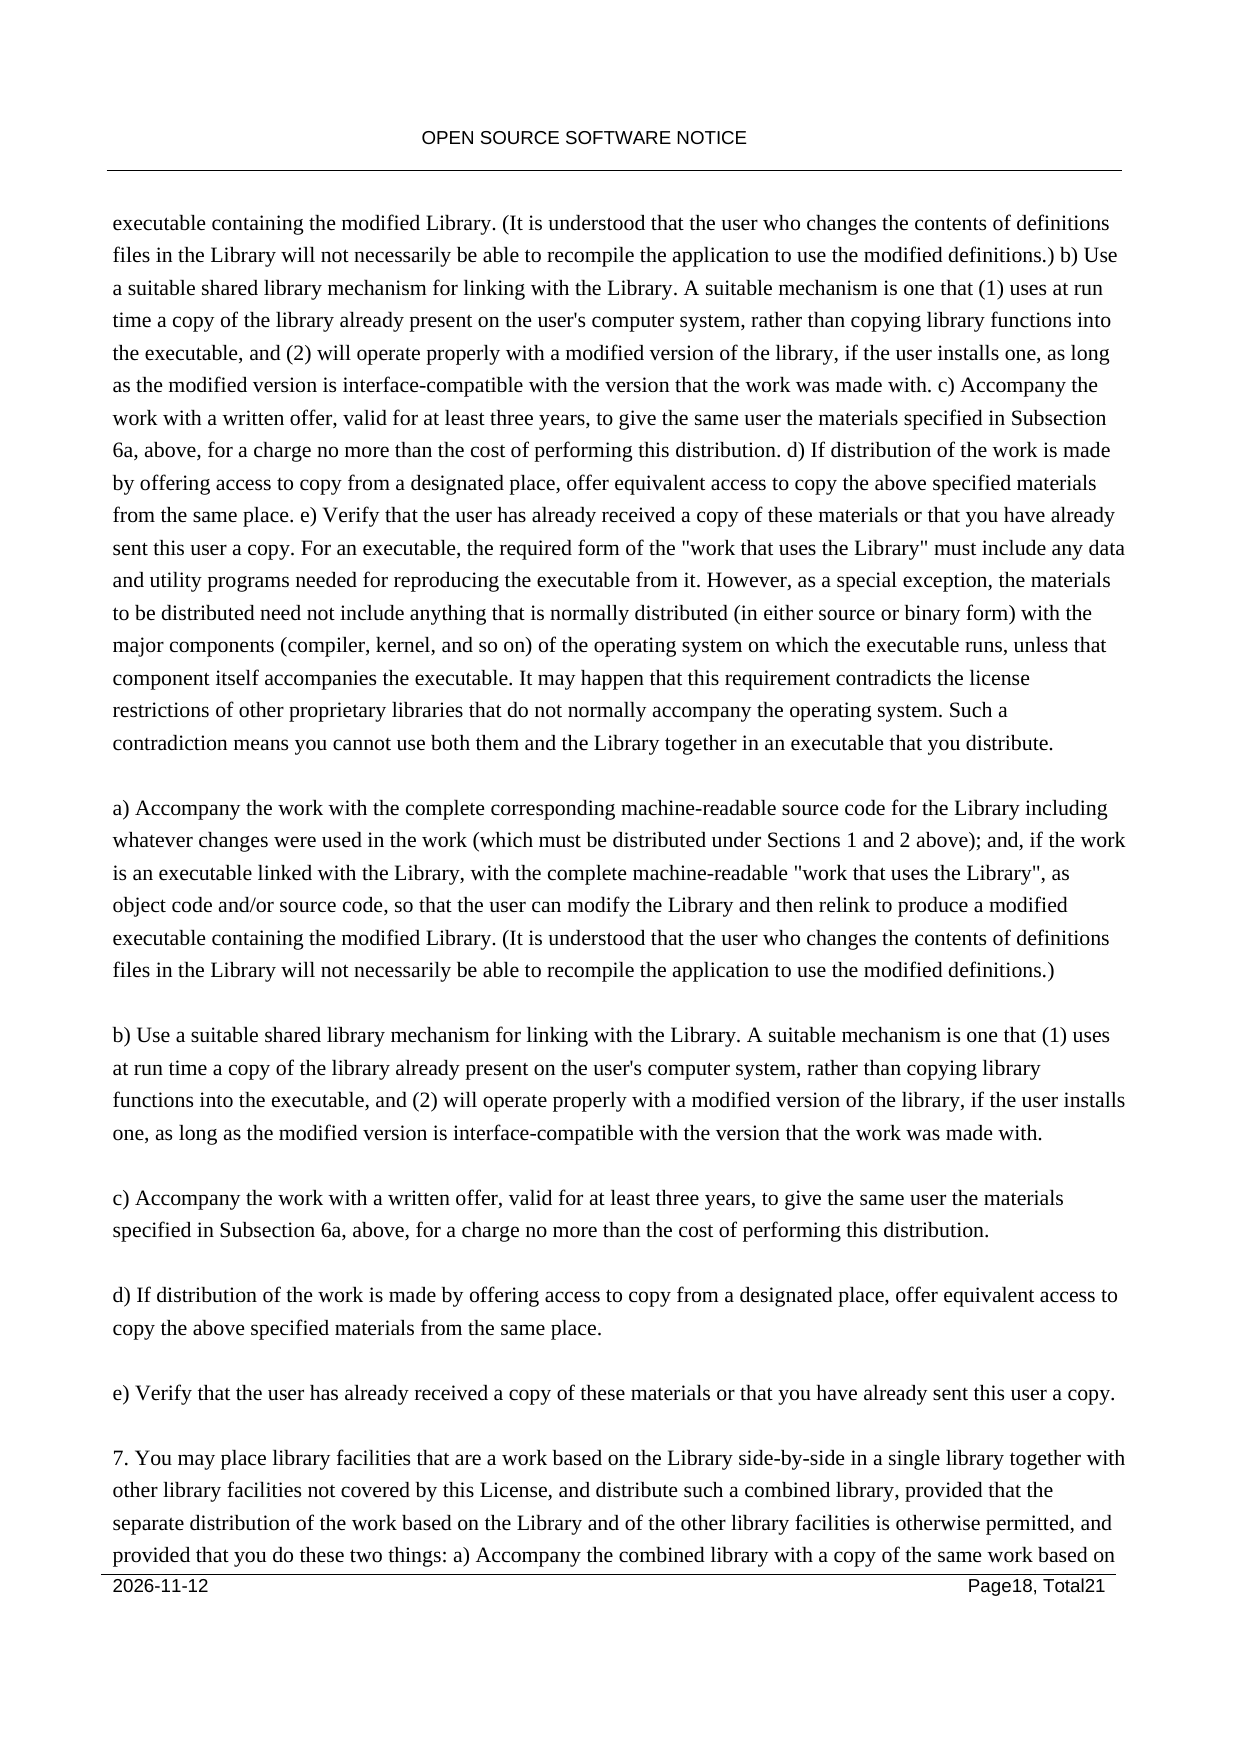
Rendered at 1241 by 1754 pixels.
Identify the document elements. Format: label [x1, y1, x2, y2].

text [112, 206, 1128, 1571]
